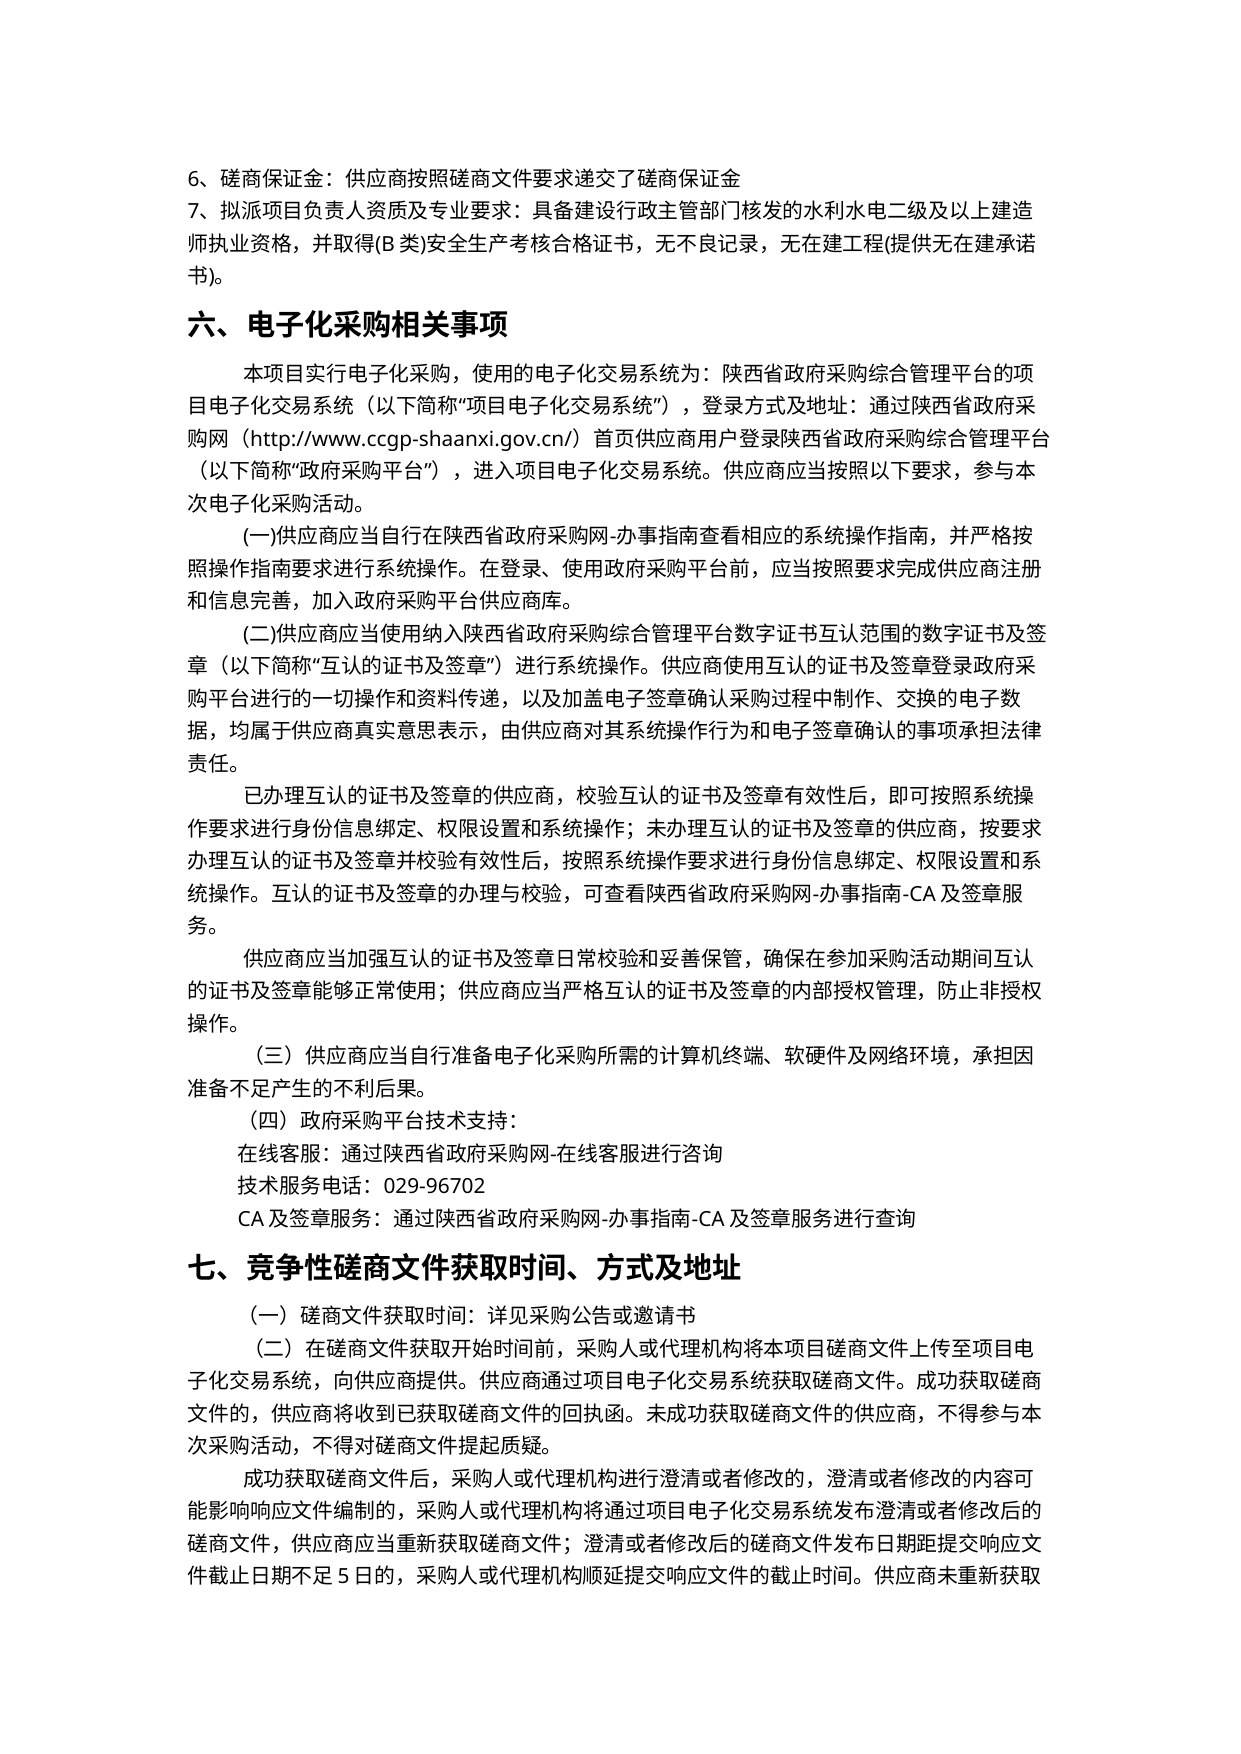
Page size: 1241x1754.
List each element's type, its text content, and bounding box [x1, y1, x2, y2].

text 供应商应当加强互认的证书及签章日常校验和妥善保管，确保在参加采购活动期间互认的证书及签章能够正常使用；供应商应当严格互认的证书及签章的内部授权管理，防止非授权操作。 [187, 942, 1053, 1039]
text （三）供应商应当自行准备电子化采购所需的计算机终端、软硬件及网络环境，承担因准备不足产生的不利后果。 [187, 1039, 1053, 1104]
text 技术服务电话：029-96702 [187, 1169, 1053, 1202]
text 6、磋商保证金：供应商按照磋商文件要求递交了磋商保证金 [187, 162, 1053, 194]
text （一）磋商文件获取时间：详见采购公告或邀请书 [187, 1299, 1053, 1332]
text (二)供应商应当使用纳入陕西省政府采购综合管理平台数字证书互认范围的数字证书及签章（以下简称“互认的证书及签章”）进行系统操作。供应商使用互认的证书及签章登录政府采购平台进行的一切操作和资料传递，以及加盖电子签章确认采购过程中制作、交换的电子数据，均属于供应商真实意思表示，由供应商对其系统操作行为和电子签章确认的事项承担法律责任。 [187, 617, 1053, 779]
text CA及签章服务：通过陕西省政府采购网-办事指南-CA及签章服务进行查询 [187, 1202, 1053, 1234]
text (一)供应商应当自行在陕西省政府采购网-办事指南查看相应的系统操作指南，并严格按照操作指南要求进行系统操作。在登录、使用政府采购平台前，应当按照要求完成供应商注册和信息完善，加入政府采购平台供应商库。 [187, 519, 1053, 617]
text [187, 1462, 1053, 1592]
text （二）在磋商文件获取开始时间前，采购人或代理机构将本项目磋商文件上传至项目电子化交易系统，向供应商提供。供应商通过项目电子化交易系统获取磋商文件。成功获取磋商文件的，供应商将收到已获取磋商文件的回执函。未成功获取磋商文件的供应商，不得参与本次采购活动，不得对磋商文件提起质疑。 [187, 1332, 1053, 1462]
text 六、电子化采购相关事项 [187, 292, 1053, 357]
text （四）政府采购平台技术支持： [187, 1104, 1053, 1137]
text 七、竞争性磋商文件获取时间、方式及地址 [187, 1234, 1053, 1299]
text 7、拟派项目负责人资质及专业要求：具备建设行政主管部门核发的水利水电二级及以上建造师执业资格，并取得(B类)安全生产考核合格证书，无不良记录，无在建工程(提供无在建承诺书)。 [187, 194, 1053, 292]
text 已办理互认的证书及签章的供应商，校验互认的证书及签章有效性后，即可按照系统操作要求进行身份信息绑定、权限设置和系统操作；未办理互认的证书及签章的供应商，按要求办理互认的证书及签章并校验有效性后，按照系统操作要求进行身份信息绑定、权限设置和系统操作。互认的证书及签章的办理与校验，可查看陕西省政府采购网-办事指南-CA及签章服务。 [187, 779, 1053, 942]
text 在线客服：通过陕西省政府采购网-在线客服进行咨询 [187, 1137, 1053, 1169]
text 本项目实行电子化采购，使用的电子化交易系统为：陕西省政府采购综合管理平台的项目电子化交易系统（以下简称“项目电子化交易系统”），登录方式及地址：通过陕西省政府采购网（http://www.ccgp-shaanxi.gov.cn/）首页供应商用户登录陕西省政府采购综合管理平台（以下简称“政府采购平台”），进入项目电子化交易系统。供应商应当按照以下要求，参与本次电子化采购活动。 [187, 357, 1053, 519]
